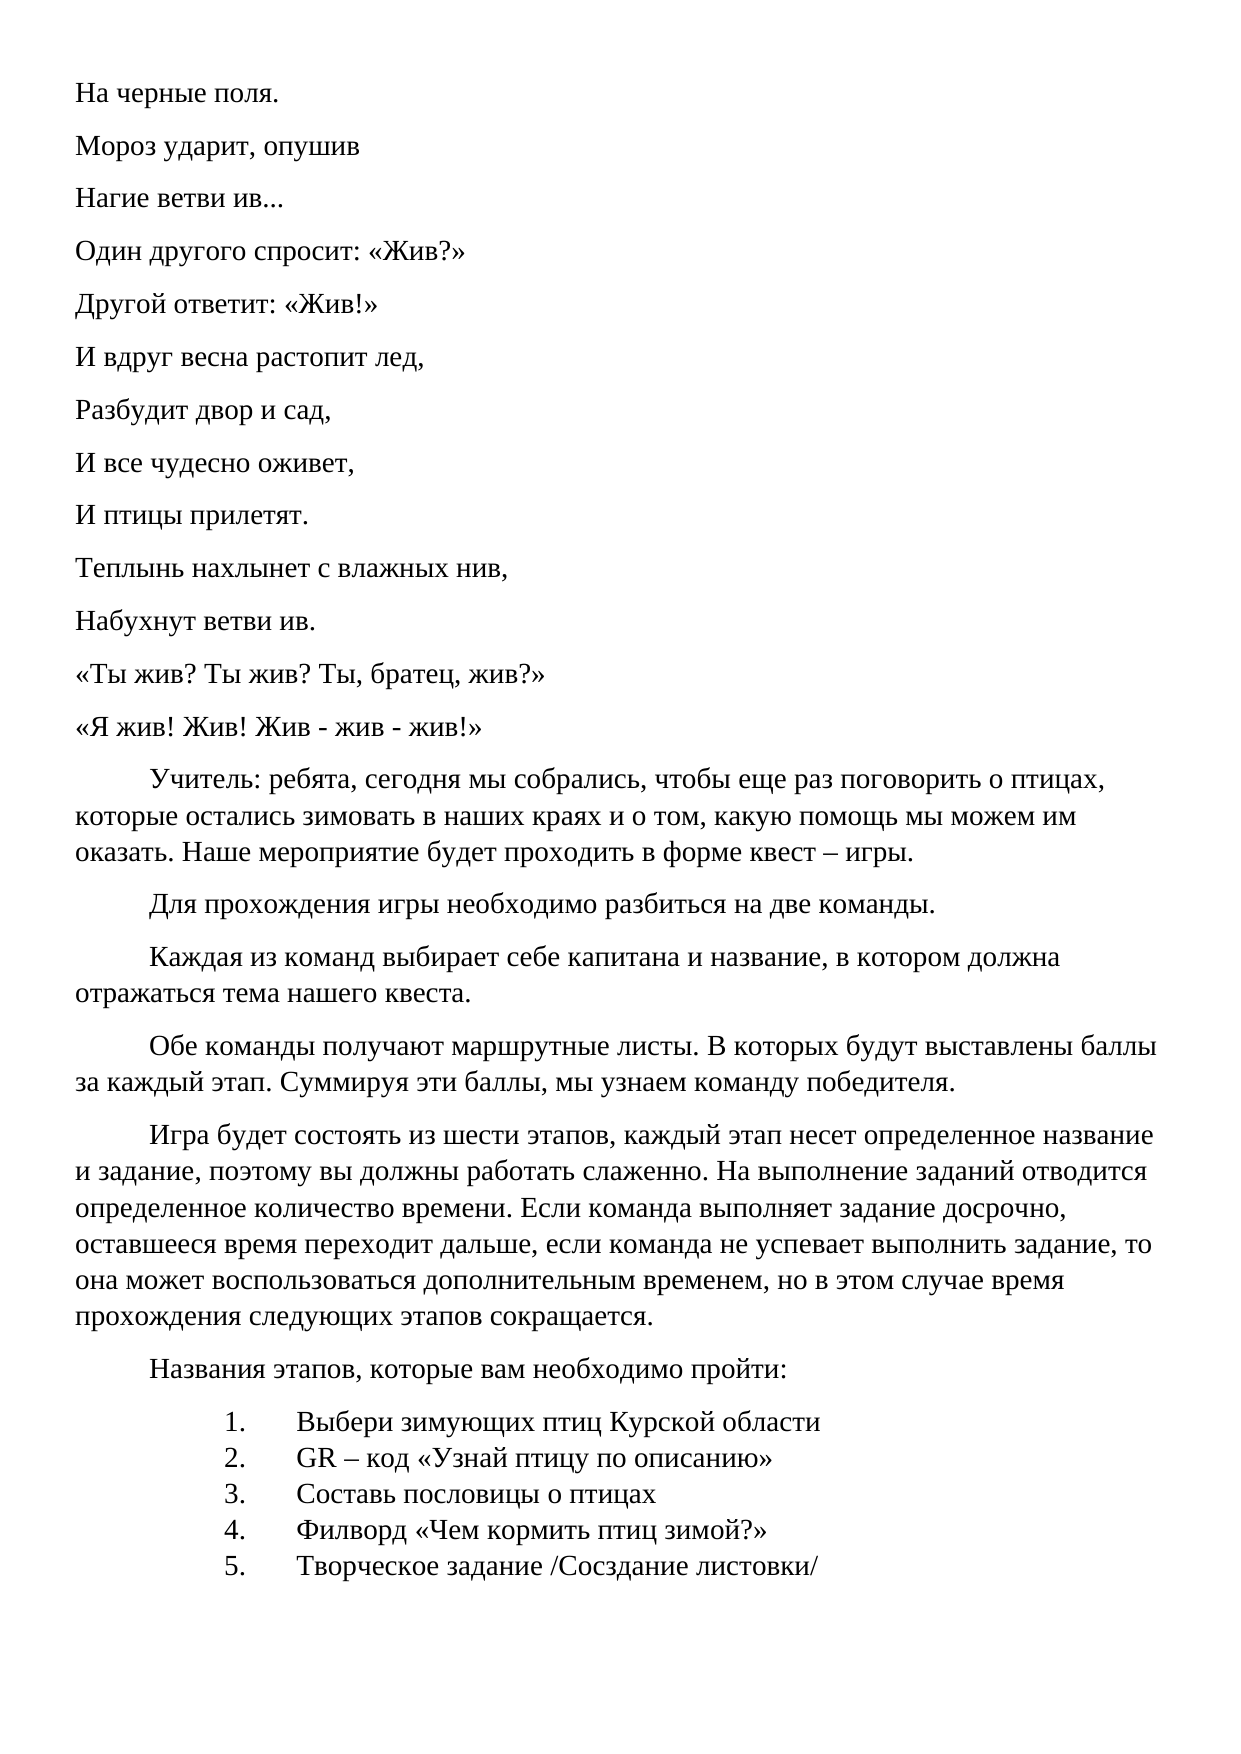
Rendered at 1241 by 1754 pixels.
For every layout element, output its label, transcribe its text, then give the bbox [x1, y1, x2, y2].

text Мороз ударит, опушив [75, 128, 1165, 161]
text На черные поля. [75, 75, 1165, 108]
list Творческое задание /Сосздание листовки/ [150, 1548, 1165, 1582]
text И все чудесно оживет, [75, 445, 1165, 478]
text Набухнут ветви ив. [75, 603, 1165, 637]
text Игра будет состоять из шести этапов, каждый этап несет определенное название и задание, поэтому вы должны работать слаженно. На выполнение заданий отводится определенное количество времени. Если команда выполняет задание досрочно, оставшееся время переходит дальше, если команда не успевает выполнить задание, то она может воспользоваться дополнительным временем, но в этом случае время прохождения следующих этапов сокращается. [75, 1117, 1165, 1332]
text Один другого спросит: «Жив?» [75, 233, 1165, 267]
text Разбудит двор и сад, [75, 392, 1165, 425]
text Каждая из команд выбирает себе капитана и название, в котором должна отражаться тема нашего квеста. [75, 939, 1165, 1009]
list Выбери зимующих птиц Курской области [150, 1404, 1165, 1437]
list Составь пословицы о птицах [150, 1476, 1165, 1509]
list GR – код «Узнай птицу по описанию» [150, 1440, 1165, 1473]
text Учитель: ребята, сегодня мы собрались, чтобы еще раз поговорить о птицах, которые остались зимовать в наших краях и о том, какую помощь мы можем им оказать. Наше мероприятие будет проходить в форме квест – игры. [75, 762, 1165, 867]
text И вдруг весна растопит лед, [75, 339, 1165, 373]
text Теплынь нахлынет с влажных нив, [75, 550, 1165, 584]
text «Я жив! Жив! Жив - жив - жив!» [75, 709, 1165, 742]
text Нагие ветви ив... [75, 181, 1165, 214]
text «Ты жив? Ты жив? Ты, братец, жив?» [75, 656, 1165, 689]
text Для прохождения игры необходимо разбиться на две команды. [75, 887, 1165, 920]
text И птицы прилетят. [75, 497, 1165, 531]
list Филворд «Чем кормить птиц зимой?» [150, 1512, 1165, 1546]
text Названия этапов, которые вам необходимо пройти: [75, 1351, 1165, 1384]
text Другой ответит: «Жив!» [75, 286, 1165, 320]
text Обе команды получают маршрутные листы. В которых будут выставлены баллы за каждый этап. Суммируя эти баллы, мы узнаем команду победителя. [75, 1028, 1165, 1098]
